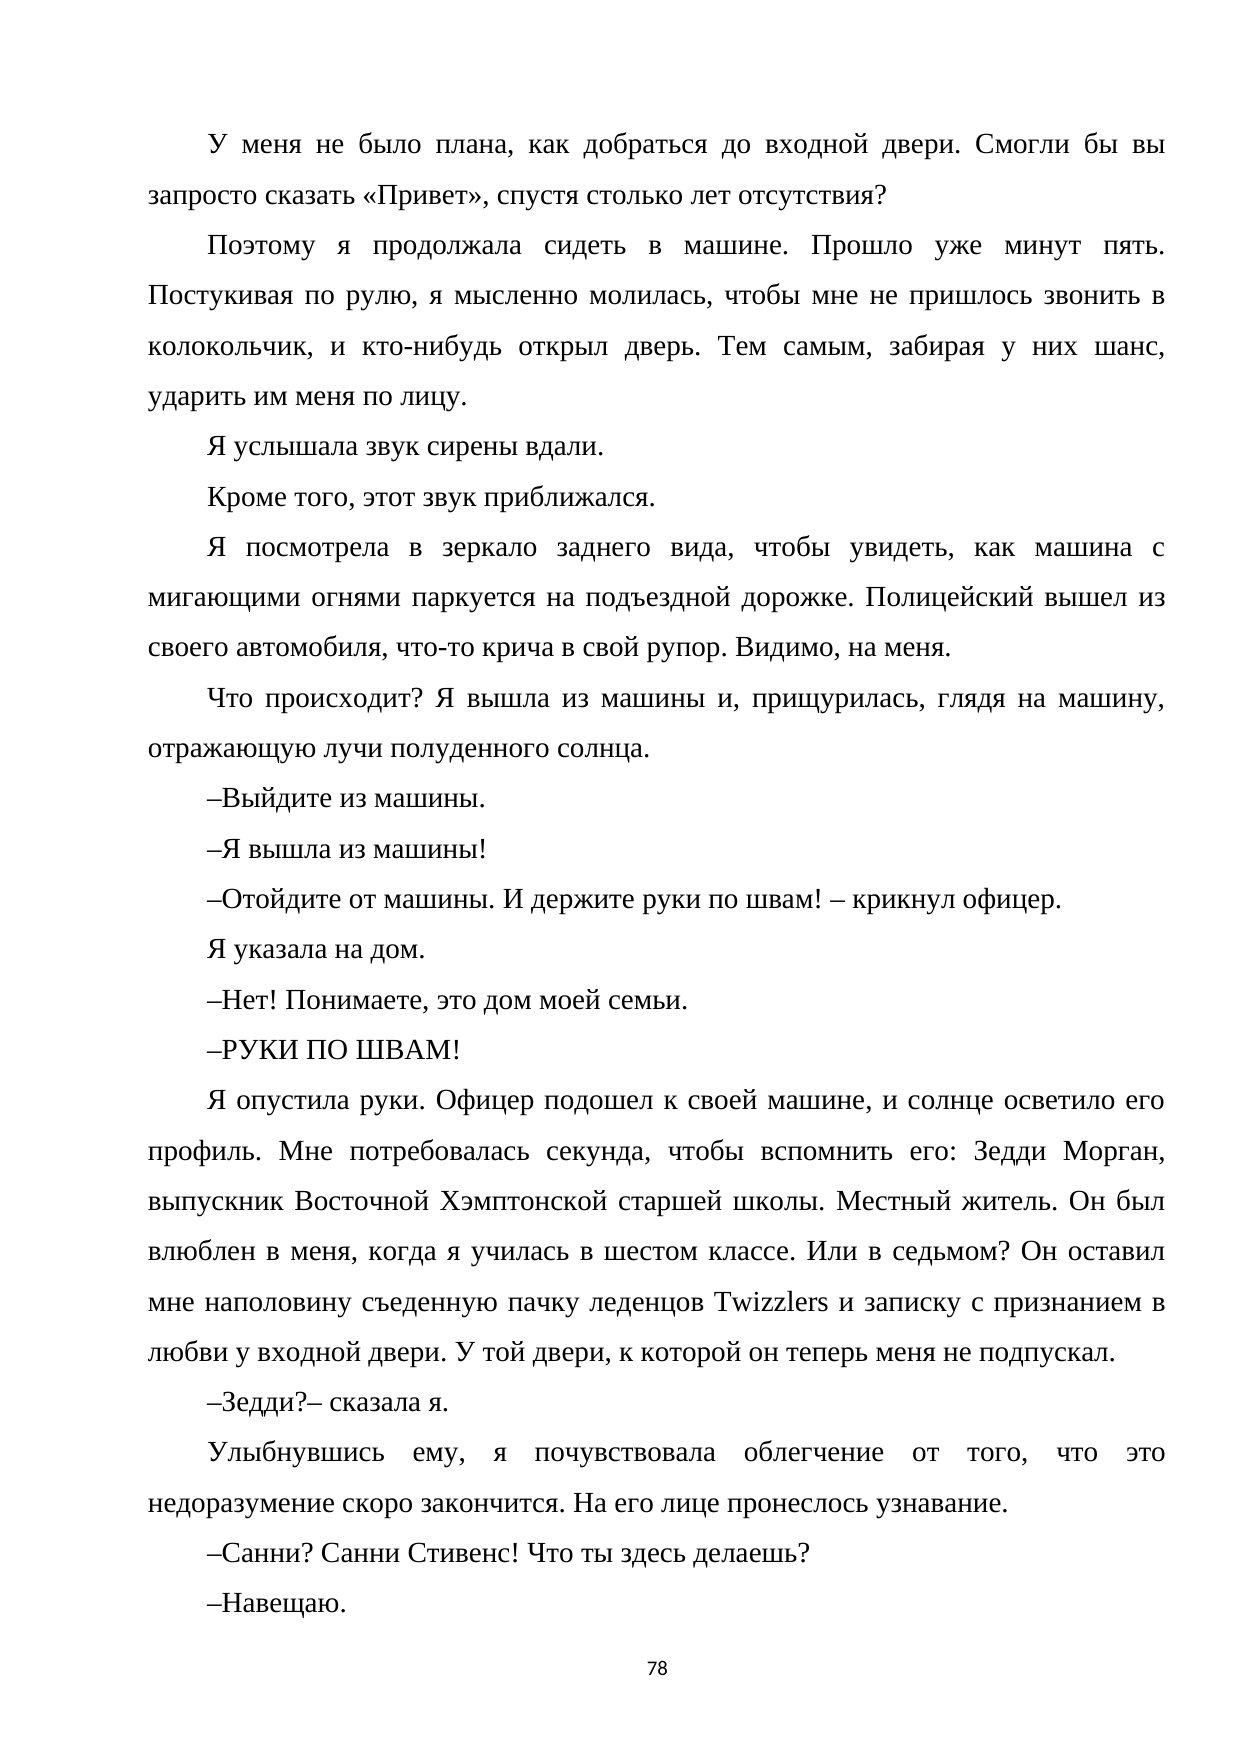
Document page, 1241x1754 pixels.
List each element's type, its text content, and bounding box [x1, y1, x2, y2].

text –Санни? Санни Стивенс! Что ты здесь делаешь? [148, 1535, 1167, 1569]
text У меня не было плана, как добраться до входной двери. Смогли бы вы запросто сказать «Привет», спустя столько лет отсутствия? [148, 126, 1167, 210]
text –Выйдите из машины. [148, 781, 1167, 814]
text Что происходит? Я вышла из машины и, прищурилась, глядя на машину, отражающую лучи полуденного солнца. [148, 680, 1167, 764]
text –Зедди?– сказала я. [148, 1384, 1167, 1418]
text Я посмотрела в зеркало заднего вида, чтобы увидеть, как машина с мигающими огнями паркуется на подъездной дорожке. Полицейский вышел из своего автомобиля, что-то крича в свой рупор. Видимо, на меня. [148, 529, 1167, 663]
text –РУКИ ПО ШВАМ! [148, 1032, 1167, 1066]
text –Я вышла из машины! [148, 831, 1167, 864]
text –Навещаю. [148, 1586, 1167, 1619]
text Я опустила руки. Офицер подошел к своей машине, и солнце осветило его профиль. Мне потребовалась секунда, чтобы вспомнить его: Зедди Морган, выпускник Восточной Хэмптонской старшей школы. Местный житель. Он был влюблен в меня, когда я училась в шестом классе. Или в седьмом? Он оставил мне наполовину съеденную пачку леденцов Twizzlers и записку с признанием в любви у входной двери. У той двери, к которой он теперь меня не подпускал. [148, 1082, 1167, 1367]
text Кроме того, этот звук приближался. [148, 479, 1167, 512]
text –Отойдите от машины. И держите руки по швам! – крикнул офицер. [148, 881, 1167, 915]
text Поэтому я продолжала сидеть в машине. Прошло уже минут пять. Постукивая по рулю, я мысленно молилась, чтобы мне не пришлось звонить в колокольчик, и кто-нибудь открыл дверь. Тем самым, забирая у них шанс, ударить им меня по лицу. [148, 227, 1167, 412]
text Улыбнувшись ему, я почувствовала облегчение от того, что это недоразумение скоро закончится. На его лице пронеслось узнавание. [148, 1434, 1167, 1518]
text Я услышала звук сирены вдали. [148, 428, 1167, 462]
text –Нет! Понимаете, это дом моей семьи. [148, 982, 1167, 1015]
text Я указала на дом. [148, 931, 1167, 965]
